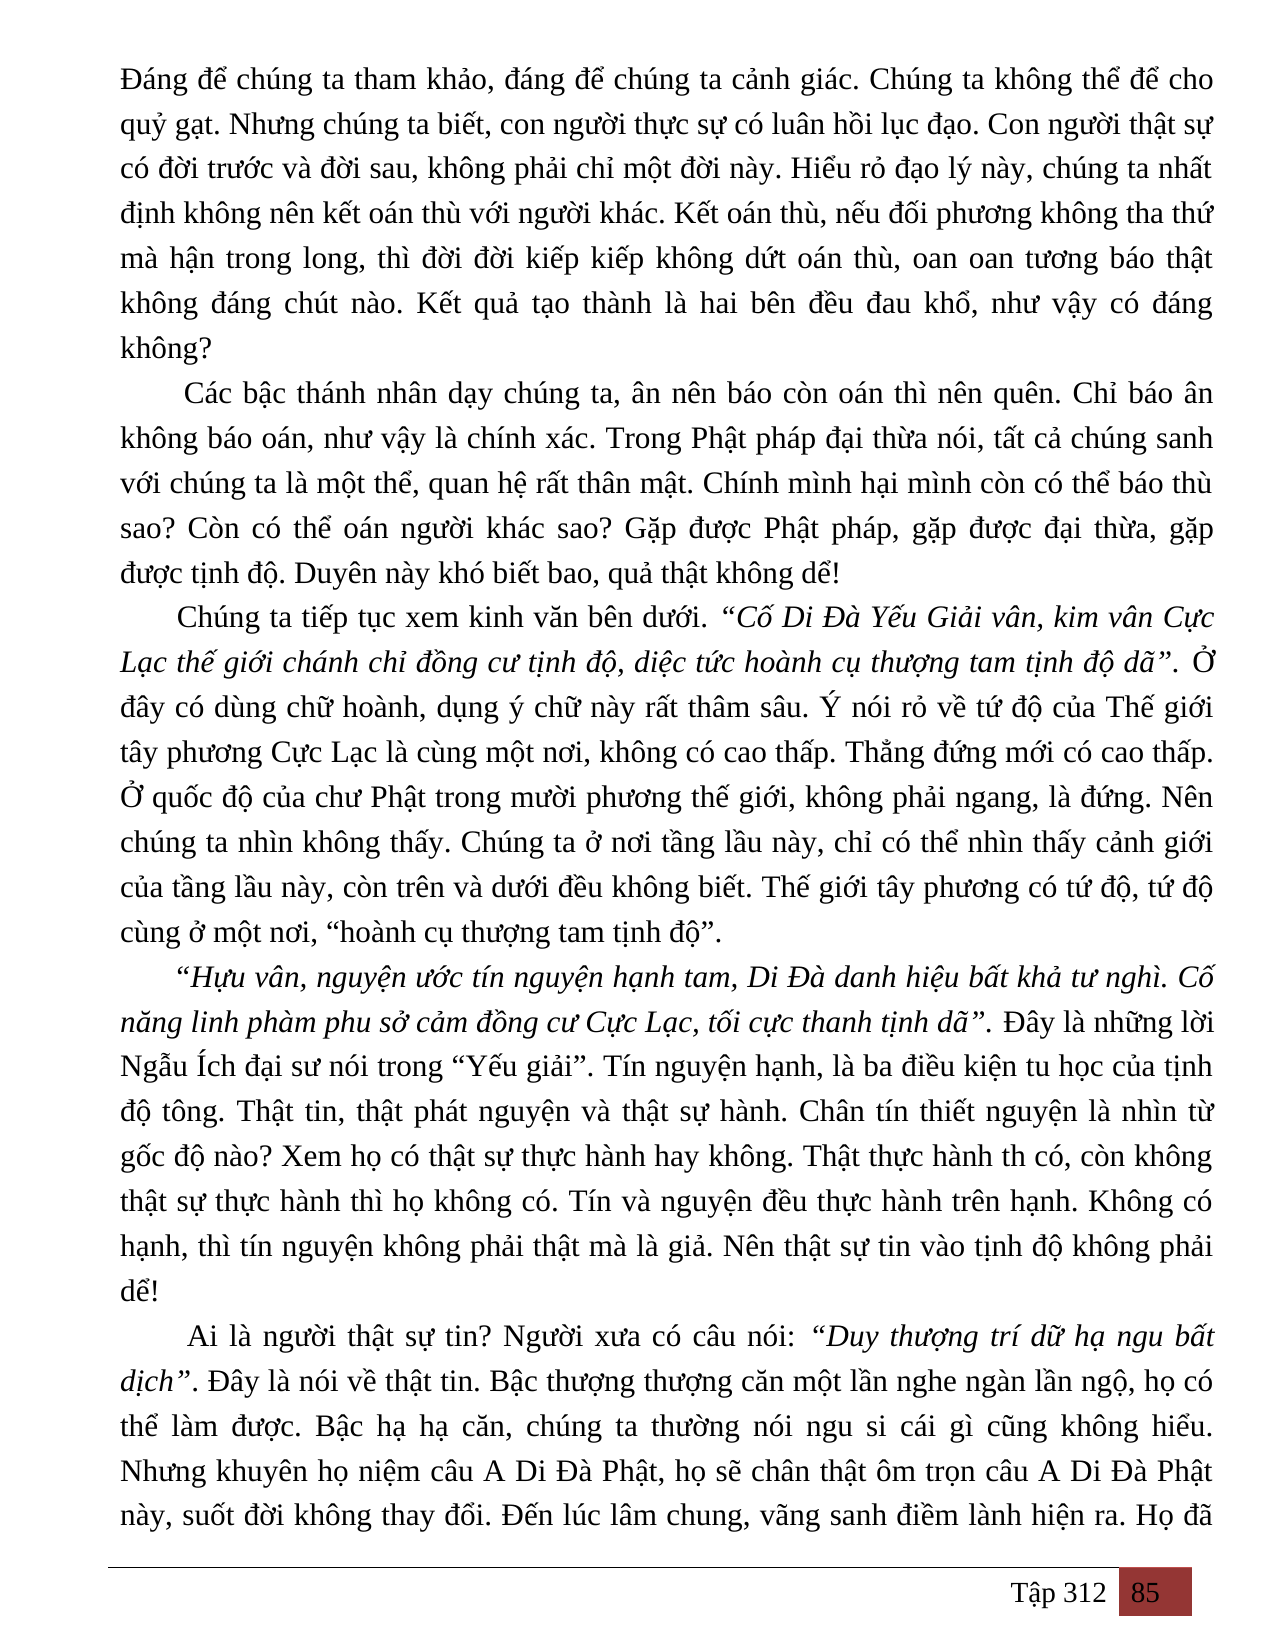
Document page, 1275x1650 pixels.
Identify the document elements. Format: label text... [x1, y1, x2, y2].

text Chúng ta tiếp tục xem kinh văn bên dưới. “Cố Di Đà Yếu Giải vân, kim vân Cực Lạc thế giới chánh chỉ đồng cư tịnh độ, diệc tức hoành cụ thượng tam tịnh độ dã”. Ở đây có dùng chữ hoành, dụng ý chữ này rất thâm sâu. Ý nói rỏ về tứ độ của Thế giới tây phương Cực Lạc là cùng một nơi, không có cao thấp. Thẳng đứng mới có cao thấp. Ở quốc độ của chư Phật trong mười phương thế giới, không phải ngang, là đứng. Nên chúng ta nhìn không thấy. Chúng ta ở nơi tầng lầu này, chỉ có thể nhìn thấy cảnh giới của tầng lầu này, còn trên và dưới đều không biết. Thế giới tây phương có tứ độ, tứ độ cùng ở một nơi, “hoành cụ thượng tam tịnh độ”. [120, 599, 1215, 949]
text “Hựu vân, nguyện ước tín nguyện hạnh tam, Di Đà danh hiệu bất khả tư nghì. Cố năng linh phàm phu sở cảm đồng cư Cực Lạc, tối cực thanh tịnh dã”. Đây là những lời Ngẫu Ích đại sư nói trong “Yếu giải”. Tín nguyện hạnh, là ba điều kiện tu học của tịnh độ tông. Thật tin, thật phát nguyện và thật sự hành. Chân tín thiết nguyện là nhìn từ gốc độ nào? Xem họ có thật sự thực hành hay không. Thật thực hành th có, còn không thật sự thực hành thì họ không có. Tín và nguyện đều thực hành trên hạnh. Không có hạnh, thì tín nguyện không phải thật mà là giả. Nên thật sự tin vào tịnh độ không phải dể! [120, 958, 1215, 1308]
text Các bậc thánh nhân dạy chúng ta, ân nên báo còn oán thì nên quên. Chỉ báo ân không báo oán, như vậy là chính xác. Trong Phật pháp đại thừa nói, tất cả chúng sanh với chúng ta là một thể, quan hệ rất thân mật. Chính mình hại mình còn có thể báo thù sao? Còn có thể oán người khác sao? Gặp được Phật pháp, gặp được đại thừa, gặp được tịnh độ. Duyên này khó biết bao, quả thật không dể! [120, 374, 1215, 590]
